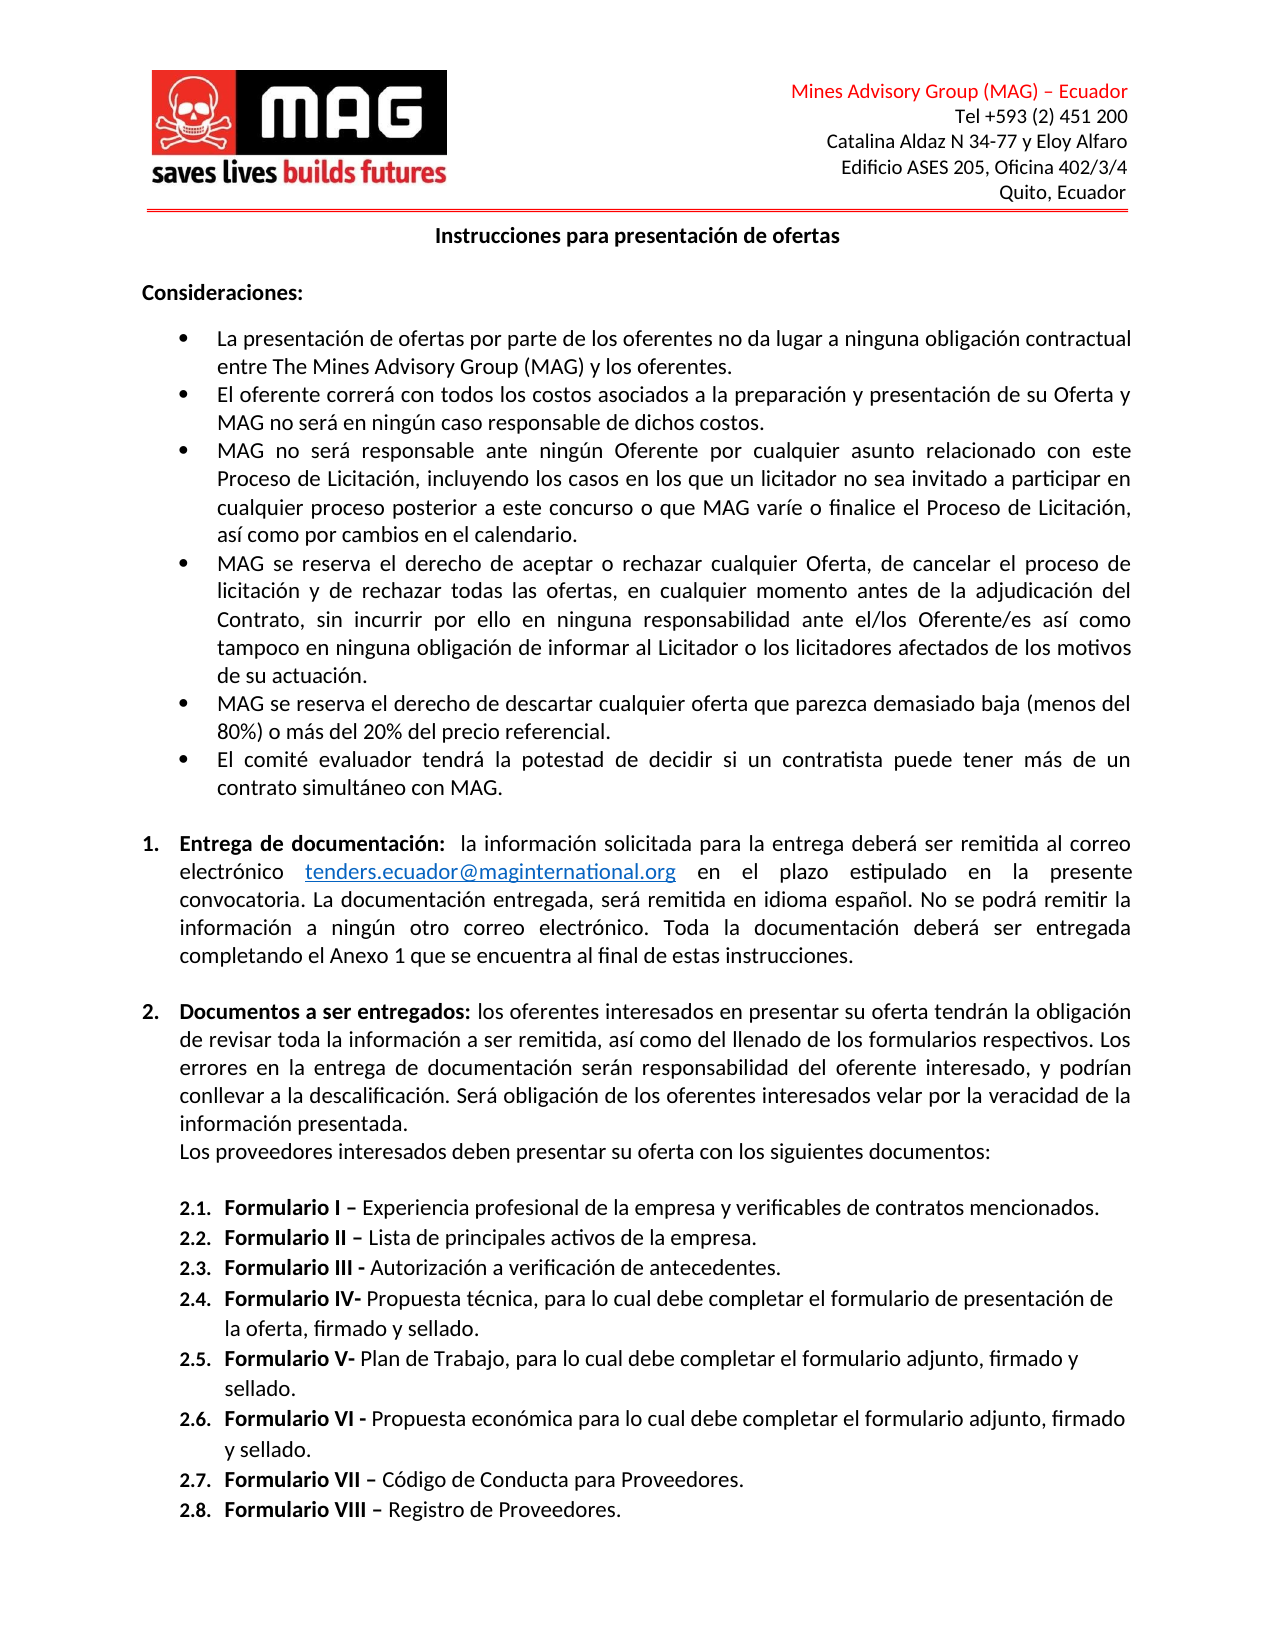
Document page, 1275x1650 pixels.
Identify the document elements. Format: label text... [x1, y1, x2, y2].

list MAG no será responsable ante ningún Oferente por cualquier asunto relacionado con este Proceso de Licitación, incluyendo los casos en los que un licitador no sea invitado a participar en cualquier proceso posterior a este concurso o que MAG varíe o finalice el Proceso de Licitación, así como por cambios en el calendario. [179, 437, 1133, 549]
list Formulario IV- Propuesta técnica, para lo cual debe completar el formulario de presentación de la oferta, firmado y sellado. [179, 1284, 1133, 1342]
list Formulario III - Autorización a verificación de antecedentes. [179, 1253, 1133, 1282]
list Formulario VI - Propuesta económica para lo cual debe completar el formulario adjunto, firmado y sellado. [179, 1404, 1133, 1463]
list MAG se reserva el derecho de aceptar o rechazar cualquier Oferta, de cancelar el proceso de licitación y de rechazar todas las ofertas, en cualquier momento antes de la adjudicación del Contrato, sin incurrir por ello en ninguna responsabilidad ante el/los Oferente/es así como tampoco en ninguna obligación de informar al Licitador o los licitadores afectados de los motivos de su actuación. [179, 549, 1133, 689]
text Los proveedores interesados deben presentar su oferta con los siguientes documentos: [142, 1137, 1133, 1165]
list Formulario V- Plan de Trabajo, para lo cual debe completar el formulario adjunto, firmado y sellado. [179, 1344, 1133, 1402]
list Formulario I – Experiencia profesional de la empresa y verificables de contratos mencionados. [179, 1193, 1133, 1221]
list Formulario VIII – Registro de Proveedores. [179, 1495, 1133, 1523]
list El oferente correrá con todos los costos asociados a la preparación y presentación de su Oferta y MAG no será en ningún caso responsable de dichos costos. [179, 381, 1133, 437]
list Entrega de documentación: la información solicitada para la entrega deberá ser remitida al correo electrónico tenders.ecuador@maginternational.org en el plazo estipulado en la presente convocatoria. La documentación entregada, será remitida en idioma español. No se podrá remitir la información a ningún otro correo electrónico. Toda la documentación deberá ser entregada completando el Anexo 1 que se encuentra al final de estas instrucciones. [142, 829, 1133, 969]
list La presentación de ofertas por parte de los oferentes no da lugar a ninguna obligación contractual entre The Mines Advisory Group (MAG) y los oferentes. [179, 324, 1133, 381]
picture [151, 70, 447, 186]
text Consideraciones: [142, 278, 1133, 306]
list Documentos a ser entregados: los oferentes interesados en presentar su oferta tendrán la obligación de revisar toda la información a ser remitida, así como del llenado de los formularios respectivos. Los errores en la entrega de documentación serán responsabilidad del oferente interesado, y podrían conllevar a la descalificación. Será obligación de los oferentes interesados velar por la veracidad de la información presentada. [142, 997, 1133, 1137]
list Formulario II – Lista de principales activos de la empresa. [179, 1223, 1133, 1251]
list Formulario VII – Código de Conducta para Proveedores. [179, 1465, 1133, 1493]
list El comité evaluador tendrá la potestad de decidir si un contratista puede tener más de un contrato simultáneo con MAG. [179, 745, 1133, 801]
text Instrucciones para presentación de ofertas [142, 222, 1133, 249]
list MAG se reserva el derecho de descartar cualquier oferta que parezca demasiado baja (menos del 80%) o más del 20% del precio referencial. [179, 689, 1133, 745]
